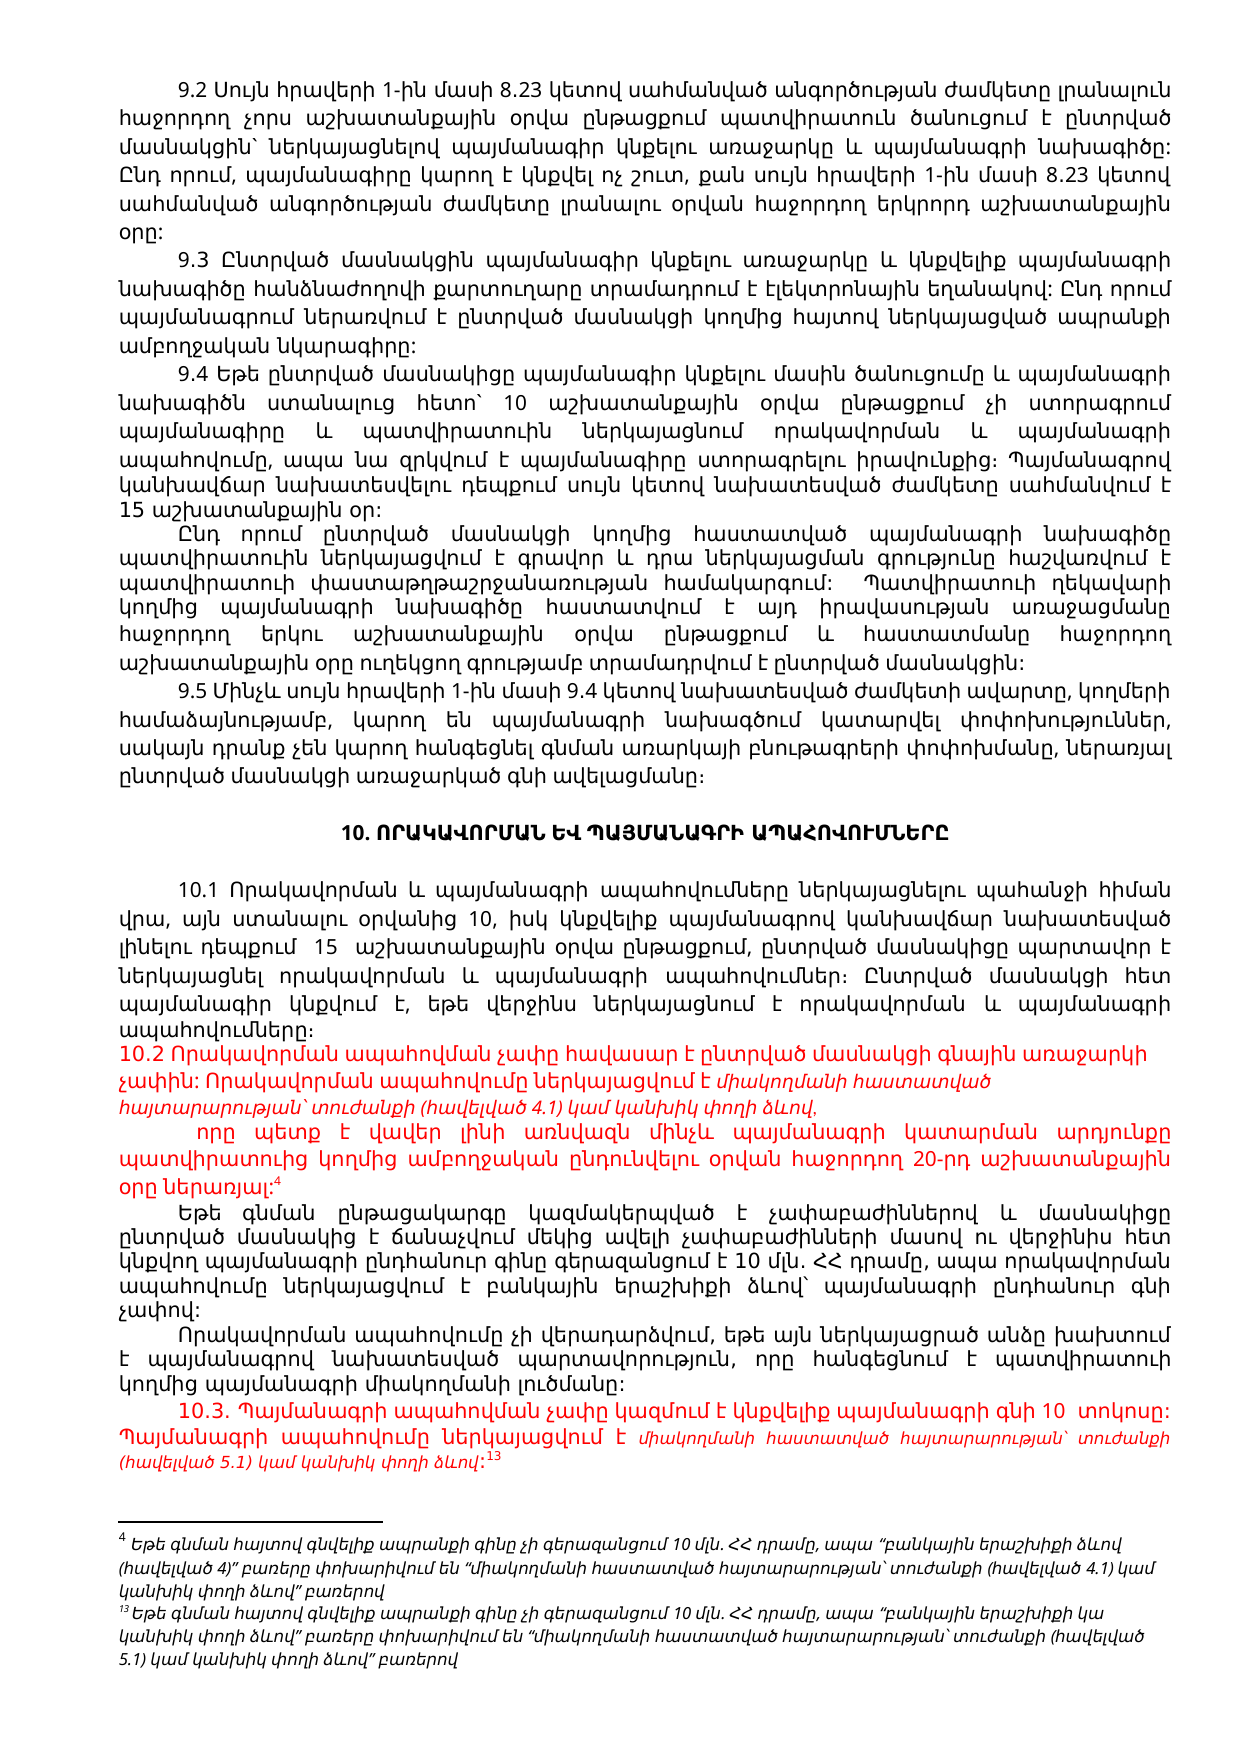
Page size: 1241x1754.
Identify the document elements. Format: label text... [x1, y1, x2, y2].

text Որակավորման ապահովումը չի վերադարձվում, եթե այն ներկայացրած անձը խախտում է պայմանագրով նախատեսված պարտավորություն, որը հանգեցնում է պատվիրատուի կողմից պայմանագրի միակողմանի լուծմանը: [118, 1323, 1171, 1396]
text Ընդ որում ընտրված մասնակցի կողմից հաստատված պայմանագրի նախագիծը պատվիրատուին ներկայացվում է գրավոր և դրա ներկայացման գրությունը հաշվառվում է պատվիրատուի փաստաթղթաշրջանառության համակարգում: Պատվիրատուի ղեկավարի կողմից պայմանագրի նախագիծը հաստատվում է այդ իրավասության առաջացմանը հաջորդող երկու աշխատանքային օրվա ընթացքում և հաստատմանը հաջորդող աշխատանքային օրը ուղեկցող գրությամբ տրամադրվում է ընտրված մասնակցին: [118, 522, 1171, 676]
text 10. ՈՐԱԿԱՎՈՐՄԱՆ ԵՎ ՊԱՅՄԱՆԱԳՐԻ ԱՊԱՀՈՎՈՒՄՆԵՐԸ [118, 818, 1171, 847]
text 10.2 Որակավորման ապահովման չափը հավասար է ընտրված մասնակցի գնային առաջարկի չափին: Որակավորման ապահովումը ներկայացվում է միակողմանի հաստատված հայտարարության՝ տուժանքի (հավելված 4.1) կամ կանխիկ փողի ձևով, [118, 1042, 1171, 1120]
text 9.2 Սույն հրավերի 1-ին մասի 8.23 կետով սահմանված անգործության ժամկետը լրանալուն հաջորդող չորս աշխատանքային օրվա ընթացքում պատվիրատուն ծանուցում է ընտրված մասնակցին` ներկայացնելով պայմանագիր կնքելու առաջարկը և պայմանագրի նախագիծը: Ընդ որում, պայմանագիրը կարող է կնքվել ոչ շուտ, քան սույն հրավերի 1-ին մասի 8.23 կետով սահմանված անգործության ժամկետը լրանալու օրվան հաջորդող երկրորդ աշխատանքային օրը: [118, 75, 1171, 246]
text որը պետք է վավեր լինի առնվազն մինչև պայմանագրի կատարման արդյունքը պատվիրատուից կողմից ամբողջական ընդունվելու օրվան հաջորդող 20-րդ աշխատանքային օրը ներառյալ: [118, 1120, 1171, 1201]
text 9.5 Մինչև սույն հրավերի 1-ին մասի 9.4 կետով նախատեսված ժամկետի ավարտը, կողմերի համաձայնությամբ, կարող են պայմանագրի նախագծում կատարվել փոփոխություններ, սակայն դրանք չեն կարող հանգեցնել գնման առարկայի բնութագրերի փոփոխմանը, ներառյալ ընտրված մասնակցի առաջարկած գնի ավելացմանը։ [118, 676, 1171, 790]
text 9.4 Եթե ընտրված մասնակիցը պայմանագիր կնքելու մասին ծանուցումը և պայմանագրի նախագիծն ստանալուց հետո` 10 աշխատանքային օրվա ընթացքում չի ստորագրում պայմանագիրը և պատվիրատուին ներկայացնում որակավորման և պայմանագրի ապահովումը, ապա նա զրկվում է պայմանագիրը ստորագրելու իրավունքից։ Պայմանագրով կանխավճար նախատեսվելու դեպքում սույն կետով նախատեսված ժամկետը սահմանվում է 15 աշխատանքային օր: [118, 359, 1171, 522]
text 9.3 Ընտրված մասնակցին պայմանագիր կնքելու առաջարկը և կնքվելիք պայմանագրի նախագիծը հանձնաժողովի քարտուղարը տրամադրում է էլեկտրոնային եղանակով: Ընդ որում պայմանագրում ներառվում է ընտրված մասնակցի կողմից հայտով ներկայացված ապրանքի ամբողջական նկարագիրը: [118, 246, 1171, 359]
text 10.3. Պայմանագրի ապահովման չափը կազմում է կնքվելիք պայմանագրի գնի 10 տոկոսը: Պայմանագրի ապահովումը ներկայացվում է միակողմանի հաստատված հայտարարության՝ տուժանքի (հավելված 5.1) կամ կանխիկ փողի ձևով:13 [118, 1396, 1171, 1473]
text 10.1 Որակավորման և պայմանագրի ապահովումները ներկայացնելու պահանջի հիման վրա, այն ստանալու օրվանից 10, իսկ կնքվելիք պայմանագրով կանխավճար նախատեսված լինելու դեպքում 15 աշխատանքային օրվա ընթացքում, ընտրված մասնակիցը պարտավոր է ներկայացնել որակավորման և պայմանագրի ապահովումներ։ Ընտրված մասնակցի հետ պայմանագիր կնքվում է, եթե վերջինս ներկայացնում է որակավորման և պայմանագրի ապահովումները։ [118, 875, 1171, 1042]
text Եթե գնման ընթացակարգը կազմակերպված է չափաբաժիններով և մասնակիցը ընտրված մասնակից է ճանաչվում մեկից ավելի չափաբաժինների մասով ու վերջինիս հետ կնքվող պայմանագրի ընդհանուր գինը գերազանցում է 10 մլն. ՀՀ դրամը, ապա որակավորման ապահովումը ներկայացվում է բանկային երաշխիքի ձևով՝ պայմանագրի ընդհանուր գնի չափով: [118, 1201, 1171, 1323]
